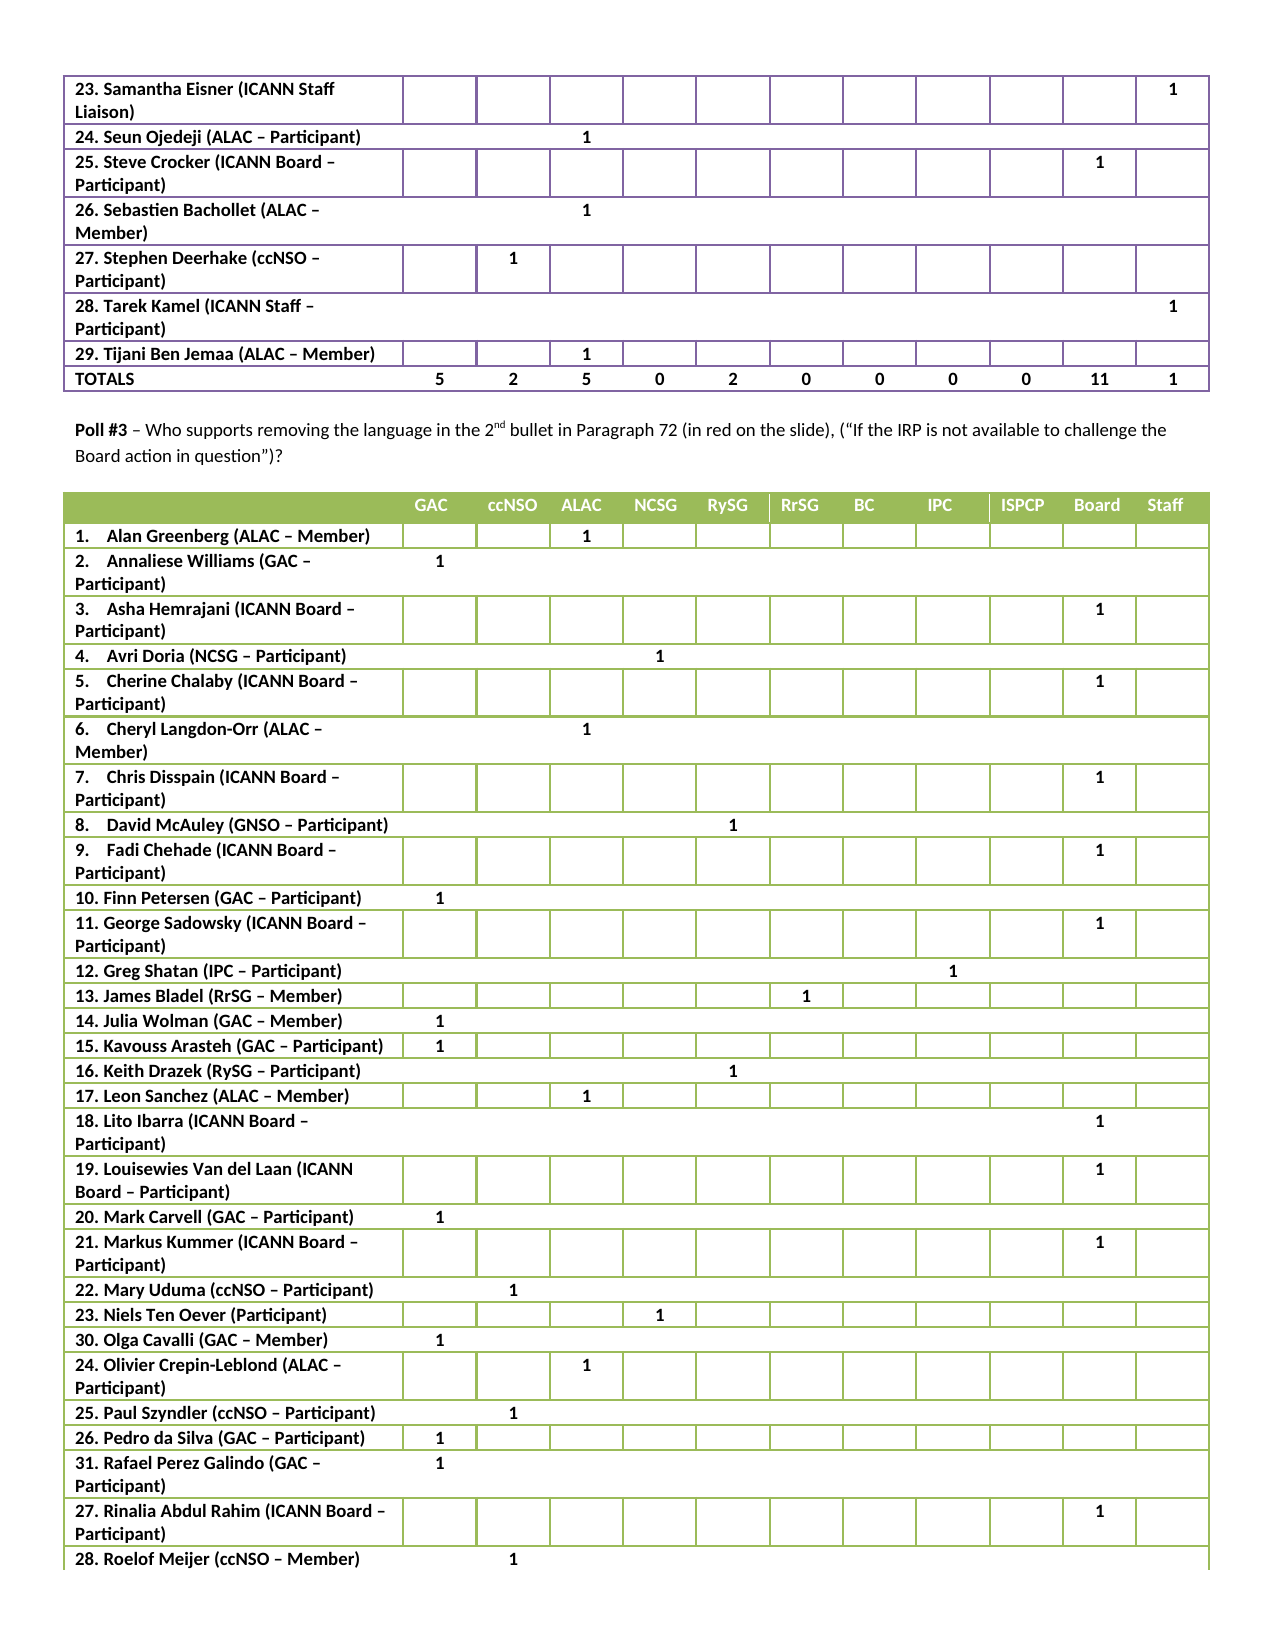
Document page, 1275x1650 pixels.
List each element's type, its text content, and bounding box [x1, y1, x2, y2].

table_header RrSG [770, 494, 843, 522]
table_cell [478, 1499, 549, 1544]
table_cell [478, 1034, 549, 1057]
table_cell 1 [1064, 1157, 1135, 1203]
table_cell [1137, 984, 1208, 1007]
table_cell [1137, 1084, 1208, 1107]
table_cell [697, 670, 769, 715]
table_cell [476, 645, 550, 667]
table_cell [771, 597, 842, 642]
table_cell [1136, 1401, 1208, 1424]
table_cell [844, 1034, 915, 1057]
table_cell [844, 670, 915, 715]
table_cell [696, 718, 769, 763]
table_cell [1136, 1278, 1208, 1301]
table_cell [624, 670, 695, 715]
table_cell 1 [476, 1547, 550, 1569]
table_cell 28. Tarek Kamel (ICANN Staff – Participant) [65, 294, 403, 339]
table_cell [624, 984, 695, 1007]
table_cell [770, 198, 843, 244]
table_cell [478, 911, 549, 957]
table_cell [403, 198, 476, 244]
table_cell [478, 1426, 549, 1449]
table_cell TOTALS [65, 367, 403, 389]
table_cell [624, 246, 695, 292]
table_cell [623, 1401, 696, 1424]
table_header ALAC [550, 494, 623, 522]
table_cell [476, 1009, 550, 1032]
table_cell [917, 1034, 989, 1057]
table_cell [1064, 1084, 1135, 1107]
table_cell [403, 959, 476, 982]
table_cell [696, 1109, 769, 1155]
table_cell [476, 813, 550, 836]
table_cell [770, 1451, 843, 1497]
table_header Board [1063, 494, 1136, 522]
table_cell [844, 1426, 915, 1449]
table_cell [476, 718, 550, 763]
table_cell [1136, 198, 1208, 244]
table_cell [843, 1451, 916, 1497]
table_cell [623, 1009, 696, 1032]
table_cell [696, 959, 769, 982]
table_cell [1136, 1009, 1208, 1032]
table_cell 1 [476, 1401, 550, 1424]
table_cell [917, 524, 989, 547]
table_cell [844, 246, 915, 292]
table_cell [478, 342, 549, 364]
table_cell [770, 959, 843, 982]
table_cell [1136, 1059, 1208, 1082]
table_cell [551, 911, 622, 957]
table_cell [697, 1426, 769, 1449]
table_cell [844, 838, 915, 884]
table_cell [1137, 838, 1208, 884]
table_cell [403, 1547, 476, 1569]
table_cell [550, 1328, 623, 1351]
table_cell 16. Keith Drazek (RySG – Participant) [65, 1059, 403, 1082]
table_cell [404, 1303, 475, 1326]
table_cell [990, 718, 1063, 763]
table_cell [550, 645, 623, 667]
table_cell [404, 911, 475, 957]
table_cell [844, 524, 915, 547]
table_cell 2 [476, 367, 550, 389]
table_cell [697, 1157, 769, 1203]
table_cell [1136, 645, 1208, 667]
table_cell [917, 342, 989, 364]
table_cell 6. Cheryl Langdon-Orr (ALAC – Member) [65, 718, 403, 763]
table_cell [1064, 342, 1135, 364]
table_cell [550, 1059, 623, 1082]
table_cell [771, 670, 842, 715]
table_cell [917, 1426, 989, 1449]
table_cell 2 [696, 367, 769, 389]
table_cell [916, 1009, 989, 1032]
table_cell [403, 1059, 476, 1082]
table_cell [623, 294, 696, 339]
table_cell 1 [403, 1328, 476, 1351]
table_cell [917, 765, 989, 811]
table_cell [1137, 911, 1208, 957]
table_cell [696, 125, 769, 148]
table_cell [404, 597, 475, 642]
table_cell [1137, 246, 1208, 292]
table_cell [1064, 1303, 1135, 1326]
table_cell [1136, 1547, 1208, 1569]
table_cell [844, 1499, 915, 1544]
table_cell 17. Leon Sanchez (ALAC – Member) [65, 1084, 402, 1107]
table_cell 1 [1137, 77, 1208, 123]
table_cell [403, 1109, 476, 1155]
table_cell [1064, 246, 1135, 292]
table_cell [550, 549, 623, 594]
table_cell 21. Markus Kummer (ICANN Board – Participant) [65, 1230, 402, 1276]
table_cell [916, 294, 989, 339]
table_cell [404, 765, 475, 811]
table_cell [478, 1353, 549, 1399]
table_cell [697, 246, 769, 292]
table_cell [1064, 984, 1135, 1007]
table_cell [843, 294, 916, 339]
table_cell [917, 911, 989, 957]
table_cell [771, 246, 842, 292]
table_cell [991, 342, 1062, 364]
table_cell [403, 294, 476, 339]
table_cell [551, 1499, 622, 1544]
table_cell [697, 1084, 769, 1107]
table_cell 1 [404, 1034, 475, 1057]
table_cell [476, 294, 550, 339]
table_cell [696, 1205, 769, 1228]
table_cell [1136, 1109, 1208, 1155]
table_cell [404, 838, 475, 884]
table_cell 1. Alan Greenberg (ALAC – Member) [65, 524, 402, 547]
table_cell [771, 1034, 842, 1057]
table_cell [844, 77, 915, 123]
table_cell [990, 1451, 1063, 1497]
table_cell [771, 1499, 842, 1544]
table_cell 1 [478, 246, 549, 292]
table_cell [550, 1205, 623, 1228]
table_cell [916, 645, 989, 667]
table_cell [916, 1401, 989, 1424]
table_cell [991, 524, 1062, 547]
table_cell [404, 150, 475, 196]
table_cell [624, 1426, 695, 1449]
table_cell 1 [1064, 597, 1135, 642]
table_cell [843, 1109, 916, 1155]
table_cell 20. Mark Carvell (GAC – Participant) [65, 1205, 403, 1228]
table_cell [550, 813, 623, 836]
table_cell [917, 597, 989, 642]
table_cell [1063, 198, 1136, 244]
table_cell 5 [403, 367, 476, 389]
table_cell [843, 959, 916, 982]
table_cell [916, 1109, 989, 1155]
table_cell [917, 246, 989, 292]
table_cell [404, 670, 475, 715]
table_cell 8. David McAuley (GNSO – Participant) [65, 813, 403, 836]
table_cell [770, 549, 843, 594]
table_cell [1063, 886, 1136, 909]
table_cell 18. Lito Ibarra (ICANN Board – Participant) [65, 1109, 403, 1155]
table_cell [844, 1353, 915, 1399]
table_cell [770, 1109, 843, 1155]
table_cell [771, 838, 842, 884]
table_cell [1063, 1451, 1136, 1497]
table_cell [624, 597, 695, 642]
table_cell [478, 524, 549, 547]
table_cell [1137, 1426, 1208, 1449]
table_cell [697, 984, 769, 1007]
table_cell 12. Greg Shatan (IPC – Participant) [65, 959, 403, 982]
table_cell [843, 1328, 916, 1351]
table_cell [624, 911, 695, 957]
table_cell [696, 1009, 769, 1032]
table_cell [623, 1205, 696, 1228]
table_cell [624, 1084, 695, 1107]
table_cell [697, 524, 769, 547]
table_cell [476, 1205, 550, 1228]
table_cell [550, 959, 623, 982]
table_cell [623, 1547, 696, 1569]
table_cell 0 [623, 367, 696, 389]
table_cell 0 [990, 367, 1063, 389]
table_cell [843, 645, 916, 667]
table_cell [843, 886, 916, 909]
table_cell 14. Julia Wolman (GAC – Member) [65, 1009, 403, 1032]
table_cell 1 [1064, 150, 1135, 196]
table_cell [696, 886, 769, 909]
table_cell [917, 838, 989, 884]
table_cell [623, 1278, 696, 1301]
table_cell [771, 1157, 842, 1203]
table_header ccNSO [476, 494, 550, 522]
table_header RySG [696, 494, 769, 522]
table_cell [624, 838, 695, 884]
table_cell [771, 524, 842, 547]
table_cell [697, 342, 769, 364]
table_cell [771, 150, 842, 196]
table_cell [771, 77, 842, 123]
table_cell [623, 125, 696, 148]
table_cell 26. Sebastien Bachollet (ALAC – Member) [65, 198, 403, 244]
table_cell [916, 1451, 989, 1497]
table_cell [844, 150, 915, 196]
table_cell [623, 198, 696, 244]
table_cell 1 [1064, 911, 1135, 957]
table_cell [404, 1499, 475, 1544]
table_cell [550, 886, 623, 909]
table_cell 13. James Bladel (RrSG – Member) [65, 984, 402, 1007]
table_cell [843, 1009, 916, 1032]
table_cell [623, 1109, 696, 1155]
table_cell [1136, 959, 1208, 982]
table_cell [404, 1157, 475, 1203]
table_cell [843, 1401, 916, 1424]
table_cell [696, 198, 769, 244]
table_cell 1 [771, 984, 842, 1007]
table_cell [1137, 342, 1208, 364]
table_cell 1 [1136, 294, 1208, 339]
table_cell [476, 1109, 550, 1155]
table_cell [696, 1547, 769, 1569]
table_cell [404, 1353, 475, 1399]
table_cell [478, 597, 549, 642]
table_cell [991, 1303, 1062, 1326]
table_cell [770, 645, 843, 667]
table_cell [697, 597, 769, 642]
table_cell [1136, 813, 1208, 836]
table_cell [551, 1303, 622, 1326]
table_cell [696, 1278, 769, 1301]
table_cell [623, 1328, 696, 1351]
table_cell [1137, 1499, 1208, 1544]
table_cell 1 [1063, 1109, 1136, 1155]
table_cell [551, 984, 622, 1007]
table_cell 11 [1063, 367, 1136, 389]
table_cell [843, 1059, 916, 1082]
table_cell [1137, 1353, 1208, 1399]
table_cell 1 [551, 1353, 622, 1399]
table_cell [478, 1084, 549, 1107]
table_cell [623, 718, 696, 763]
table_cell [1137, 765, 1208, 811]
table_cell [403, 125, 476, 148]
table_cell 1 [696, 1059, 769, 1082]
table_cell [550, 1009, 623, 1032]
table_cell [697, 1353, 769, 1399]
table_cell [624, 342, 695, 364]
table_cell [478, 77, 549, 123]
table_cell [624, 1157, 695, 1203]
table_cell [696, 1401, 769, 1424]
table_cell [990, 125, 1063, 148]
table_cell [843, 813, 916, 836]
table_cell [697, 150, 769, 196]
table_cell [478, 150, 549, 196]
table_cell [1137, 670, 1208, 715]
table_cell [1063, 718, 1136, 763]
table_cell [991, 1157, 1062, 1203]
table_cell [770, 1278, 843, 1301]
table_cell [404, 1084, 475, 1107]
table_cell 1 [403, 1205, 476, 1228]
table_cell [697, 1034, 769, 1057]
table_cell [844, 597, 915, 642]
table_cell [771, 1426, 842, 1449]
table_cell [551, 670, 622, 715]
table_cell [990, 1547, 1063, 1569]
table_cell [844, 342, 915, 364]
table_cell [403, 645, 476, 667]
table_cell 1 [476, 1278, 550, 1301]
table_header Staff [1136, 494, 1208, 522]
table_cell 1 [1064, 838, 1135, 884]
table_cell [991, 670, 1062, 715]
table_cell [991, 911, 1062, 957]
table_cell [476, 1451, 550, 1497]
table_cell [623, 959, 696, 982]
table_cell [844, 1230, 915, 1276]
table_cell 25. Steve Crocker (ICANN Board – Participant) [65, 150, 402, 196]
table_cell [1063, 549, 1136, 594]
table_cell [1063, 1401, 1136, 1424]
table_cell [1064, 1353, 1135, 1399]
table_cell [403, 1401, 476, 1424]
table_cell [771, 1084, 842, 1107]
table_cell [476, 549, 550, 594]
table_cell [771, 342, 842, 364]
table_cell [624, 1353, 695, 1399]
table_cell 31. Rafael Perez Galindo (GAC – Participant) [65, 1451, 403, 1497]
table_cell [551, 1157, 622, 1203]
table_cell [1137, 1303, 1208, 1326]
table_cell [1063, 959, 1136, 982]
table_cell [843, 1547, 916, 1569]
table_cell [917, 1499, 989, 1544]
table_cell 19. Louisewies Van del Laan (ICANN Board – Participant) [65, 1157, 402, 1203]
table_cell [844, 984, 915, 1007]
table_cell [917, 1230, 989, 1276]
table_cell [916, 1059, 989, 1082]
table_cell 1 [1064, 765, 1135, 811]
table_cell [478, 1230, 549, 1276]
table_cell 1 [551, 524, 622, 547]
table_cell [624, 150, 695, 196]
table_cell [990, 1278, 1063, 1301]
table_cell [624, 77, 695, 123]
table_cell 28. Roelof Meijer (ccNSO – Member) [65, 1547, 403, 1569]
table_cell [476, 1059, 550, 1082]
table_cell [917, 1303, 989, 1326]
table_cell 29. Tijani Ben Jemaa (ALAC – Member) [65, 342, 402, 364]
table_cell [404, 524, 475, 547]
table_cell [916, 1205, 989, 1228]
table_cell [403, 813, 476, 836]
table_cell [696, 549, 769, 594]
table_cell [551, 765, 622, 811]
table_cell [991, 838, 1062, 884]
table_cell [771, 911, 842, 957]
table_cell 1 [403, 886, 476, 909]
table_cell [403, 718, 476, 763]
table_cell [550, 294, 623, 339]
table_cell 15. Kavouss Arasteh (GAC – Participant) [65, 1034, 402, 1057]
table_cell [623, 813, 696, 836]
table_cell 1 [1064, 1230, 1135, 1276]
table_cell 1 [696, 813, 769, 836]
table_cell 10. Finn Petersen (GAC – Participant) [65, 886, 403, 909]
table_cell [550, 1451, 623, 1497]
table_cell [916, 549, 989, 594]
table_cell [476, 1328, 550, 1351]
table_cell [991, 1230, 1062, 1276]
table_cell 1 [403, 1451, 476, 1497]
table_cell 24. Olivier Crepin-Leblond (ALAC – Participant) [65, 1353, 402, 1399]
table_cell [551, 1034, 622, 1057]
table_cell [916, 1278, 989, 1301]
table_cell [916, 1328, 989, 1351]
table_cell [844, 1303, 915, 1326]
table_cell 1 [916, 959, 989, 982]
table_cell 23. Niels Ten Oever (Participant) [65, 1303, 402, 1326]
table_cell [404, 246, 475, 292]
table_cell 1 [624, 1303, 695, 1326]
table_cell [916, 1547, 989, 1569]
table_cell [990, 549, 1063, 594]
table_cell [476, 125, 550, 148]
table_cell [624, 524, 695, 547]
table_header GAC [403, 494, 476, 522]
table_cell [624, 765, 695, 811]
table_cell [1064, 524, 1135, 547]
table_cell [1063, 813, 1136, 836]
table_cell [771, 1303, 842, 1326]
table_cell [476, 959, 550, 982]
table_cell 26. Pedro da Silva (GAC – Participant) [65, 1426, 402, 1449]
table_cell [990, 813, 1063, 836]
table_cell 1 [404, 1426, 475, 1449]
table_cell [623, 1059, 696, 1082]
table_cell [916, 718, 989, 763]
table_cell [551, 597, 622, 642]
table_cell 1 [550, 125, 623, 148]
table_cell [770, 1328, 843, 1351]
table_cell 1 [550, 198, 623, 244]
table_cell 1 [623, 645, 696, 667]
table_cell [1136, 1205, 1208, 1228]
table_cell [991, 1353, 1062, 1399]
table_cell 0 [770, 367, 843, 389]
table_cell 0 [916, 367, 989, 389]
table_cell [478, 838, 549, 884]
table_cell [770, 1009, 843, 1032]
table_cell [478, 670, 549, 715]
table_cell [550, 1278, 623, 1301]
table_cell [843, 1278, 916, 1301]
table_cell [623, 886, 696, 909]
table_cell [990, 198, 1063, 244]
table_cell 1 [1064, 670, 1135, 715]
table_cell [551, 1426, 622, 1449]
table_cell [623, 549, 696, 594]
table_header IPC [916, 494, 989, 522]
table_cell [770, 1205, 843, 1228]
table_cell [843, 549, 916, 594]
table_cell [844, 911, 915, 957]
table_cell [696, 1328, 769, 1351]
table_cell [551, 1230, 622, 1276]
table_cell [404, 1230, 475, 1276]
table_cell [624, 1499, 695, 1544]
table_cell [917, 984, 989, 1007]
table_cell 1 [1136, 367, 1208, 389]
table_cell [476, 886, 550, 909]
table_cell [843, 718, 916, 763]
table_cell [990, 645, 1063, 667]
table_cell 1 [1064, 1499, 1135, 1544]
table_cell [770, 1401, 843, 1424]
table_cell [916, 886, 989, 909]
table_cell [770, 718, 843, 763]
table_cell [990, 1109, 1063, 1155]
table_cell [843, 198, 916, 244]
table_cell [1137, 524, 1208, 547]
table_cell [550, 1109, 623, 1155]
table_cell [991, 765, 1062, 811]
table_cell [770, 125, 843, 148]
table_cell [843, 125, 916, 148]
table_cell [844, 1157, 915, 1203]
table_cell [990, 1205, 1063, 1228]
table_header BC [843, 494, 916, 522]
table_cell [1063, 1009, 1136, 1032]
table_cell [771, 1353, 842, 1399]
table_cell 30. Olga Cavalli (GAC – Member) [65, 1328, 403, 1351]
table_cell [1136, 1451, 1208, 1497]
table_cell [1137, 1230, 1208, 1276]
table_cell [624, 1230, 695, 1276]
table_cell [697, 1230, 769, 1276]
table_cell [917, 670, 989, 715]
table_cell [844, 1084, 915, 1107]
text Poll #3 – Who supports removing the language in the 2nd bullet in Paragraph 72 (in red on the slide), (“If the IRP is not available to challenge the Board action in question”)? [75, 392, 1200, 467]
table_cell [1137, 1157, 1208, 1203]
table_cell [991, 1499, 1062, 1544]
table_cell 9. Fadi Chehade (ICANN Board – Participant) [65, 838, 402, 884]
table_cell [1136, 125, 1208, 148]
table_cell [1063, 1205, 1136, 1228]
table_cell [917, 77, 989, 123]
table_cell [844, 765, 915, 811]
table_cell [623, 1451, 696, 1497]
table_cell [770, 294, 843, 339]
table_cell 7. Chris Disspain (ICANN Board – Participant) [65, 765, 402, 811]
table_cell [917, 1353, 989, 1399]
table_cell [1063, 1059, 1136, 1082]
table_cell [697, 911, 769, 957]
table_cell [1063, 294, 1136, 339]
table_cell [917, 1084, 989, 1107]
table_header ISPCP [990, 494, 1063, 522]
table_cell 5. Cherine Chalaby (ICANN Board – Participant) [65, 670, 402, 715]
table_cell [403, 1278, 476, 1301]
table_cell [991, 984, 1062, 1007]
table_cell [991, 1084, 1062, 1107]
table_cell [991, 150, 1062, 196]
table_cell 11. George Sadowsky (ICANN Board – Participant) [65, 911, 402, 957]
table_cell [697, 1303, 769, 1326]
table_cell [990, 294, 1063, 339]
table_cell 2. Annaliese Williams (GAC – Participant) [65, 549, 403, 594]
table_cell [990, 1328, 1063, 1351]
table_cell 1 [551, 342, 622, 364]
table_cell 23. Samantha Eisner (ICANN Staff Liaison) [65, 77, 402, 123]
table_cell [917, 1157, 989, 1203]
table_cell [1064, 77, 1135, 123]
table_cell [1063, 125, 1136, 148]
table_cell [991, 77, 1062, 123]
table_cell [404, 342, 475, 364]
table_cell [697, 765, 769, 811]
table_cell [1137, 1034, 1208, 1057]
table_cell [843, 1205, 916, 1228]
table_cell [770, 813, 843, 836]
table_cell [916, 125, 989, 148]
table_cell 1 [550, 718, 623, 763]
table_cell [697, 77, 769, 123]
table_cell [771, 1230, 842, 1276]
table_cell [551, 77, 622, 123]
table_cell [1137, 150, 1208, 196]
table_cell [770, 1547, 843, 1569]
table_cell [1137, 597, 1208, 642]
table_cell [1063, 645, 1136, 667]
table_cell [1063, 1278, 1136, 1301]
table_cell [551, 150, 622, 196]
table_cell [991, 246, 1062, 292]
table_cell [770, 886, 843, 909]
table_cell [404, 984, 475, 1007]
table_cell [991, 1426, 1062, 1449]
table_cell [990, 959, 1063, 982]
table_cell 5 [550, 367, 623, 389]
table_cell [404, 77, 475, 123]
table_cell [1063, 1547, 1136, 1569]
table_cell 1 [403, 549, 476, 594]
table_cell [551, 838, 622, 884]
table_cell [1063, 1328, 1136, 1351]
table_cell [697, 1499, 769, 1544]
table_cell [1136, 1328, 1208, 1351]
table_cell [551, 246, 622, 292]
table_cell 1 [551, 1084, 622, 1107]
table_cell [990, 1009, 1063, 1032]
table_cell [478, 1303, 549, 1326]
table_cell [696, 645, 769, 667]
table_cell 4. Avri Doria (NCSG – Participant) [65, 645, 403, 667]
table_cell [771, 765, 842, 811]
table_cell [550, 1547, 623, 1569]
table_cell [476, 198, 550, 244]
table_header [65, 494, 403, 522]
table_cell [916, 813, 989, 836]
table_cell [770, 1059, 843, 1082]
table_cell [990, 1059, 1063, 1082]
table_cell [478, 984, 549, 1007]
table_header NCSG [623, 494, 696, 522]
table_cell 24. Seun Ojedeji (ALAC – Participant) [65, 125, 403, 148]
table_cell [1136, 886, 1208, 909]
table_cell [478, 765, 549, 811]
table_cell 27. Stephen Deerhake (ccNSO – Participant) [65, 246, 402, 292]
table_cell [990, 1401, 1063, 1424]
table_cell [624, 1034, 695, 1057]
table_cell [917, 150, 989, 196]
table_cell [990, 886, 1063, 909]
table_cell [991, 1034, 1062, 1057]
table_cell [1136, 549, 1208, 594]
table_cell 25. Paul Szyndler (ccNSO – Participant) [65, 1401, 403, 1424]
table_cell 1 [403, 1009, 476, 1032]
table_cell [1064, 1034, 1135, 1057]
table_cell [697, 838, 769, 884]
table_cell [696, 1451, 769, 1497]
table_cell 22. Mary Uduma (ccNSO – Participant) [65, 1278, 403, 1301]
table_cell [991, 597, 1062, 642]
table_cell 3. Asha Hemrajani (ICANN Board – Participant) [65, 597, 402, 642]
table_cell [916, 198, 989, 244]
table_cell [550, 1401, 623, 1424]
table_cell [1136, 718, 1208, 763]
table_cell 27. Rinalia Abdul Rahim (ICANN Board – Participant) [65, 1499, 402, 1544]
table_cell [1064, 1426, 1135, 1449]
table_cell [696, 294, 769, 339]
table_cell [478, 1157, 549, 1203]
table_cell 0 [843, 367, 916, 389]
